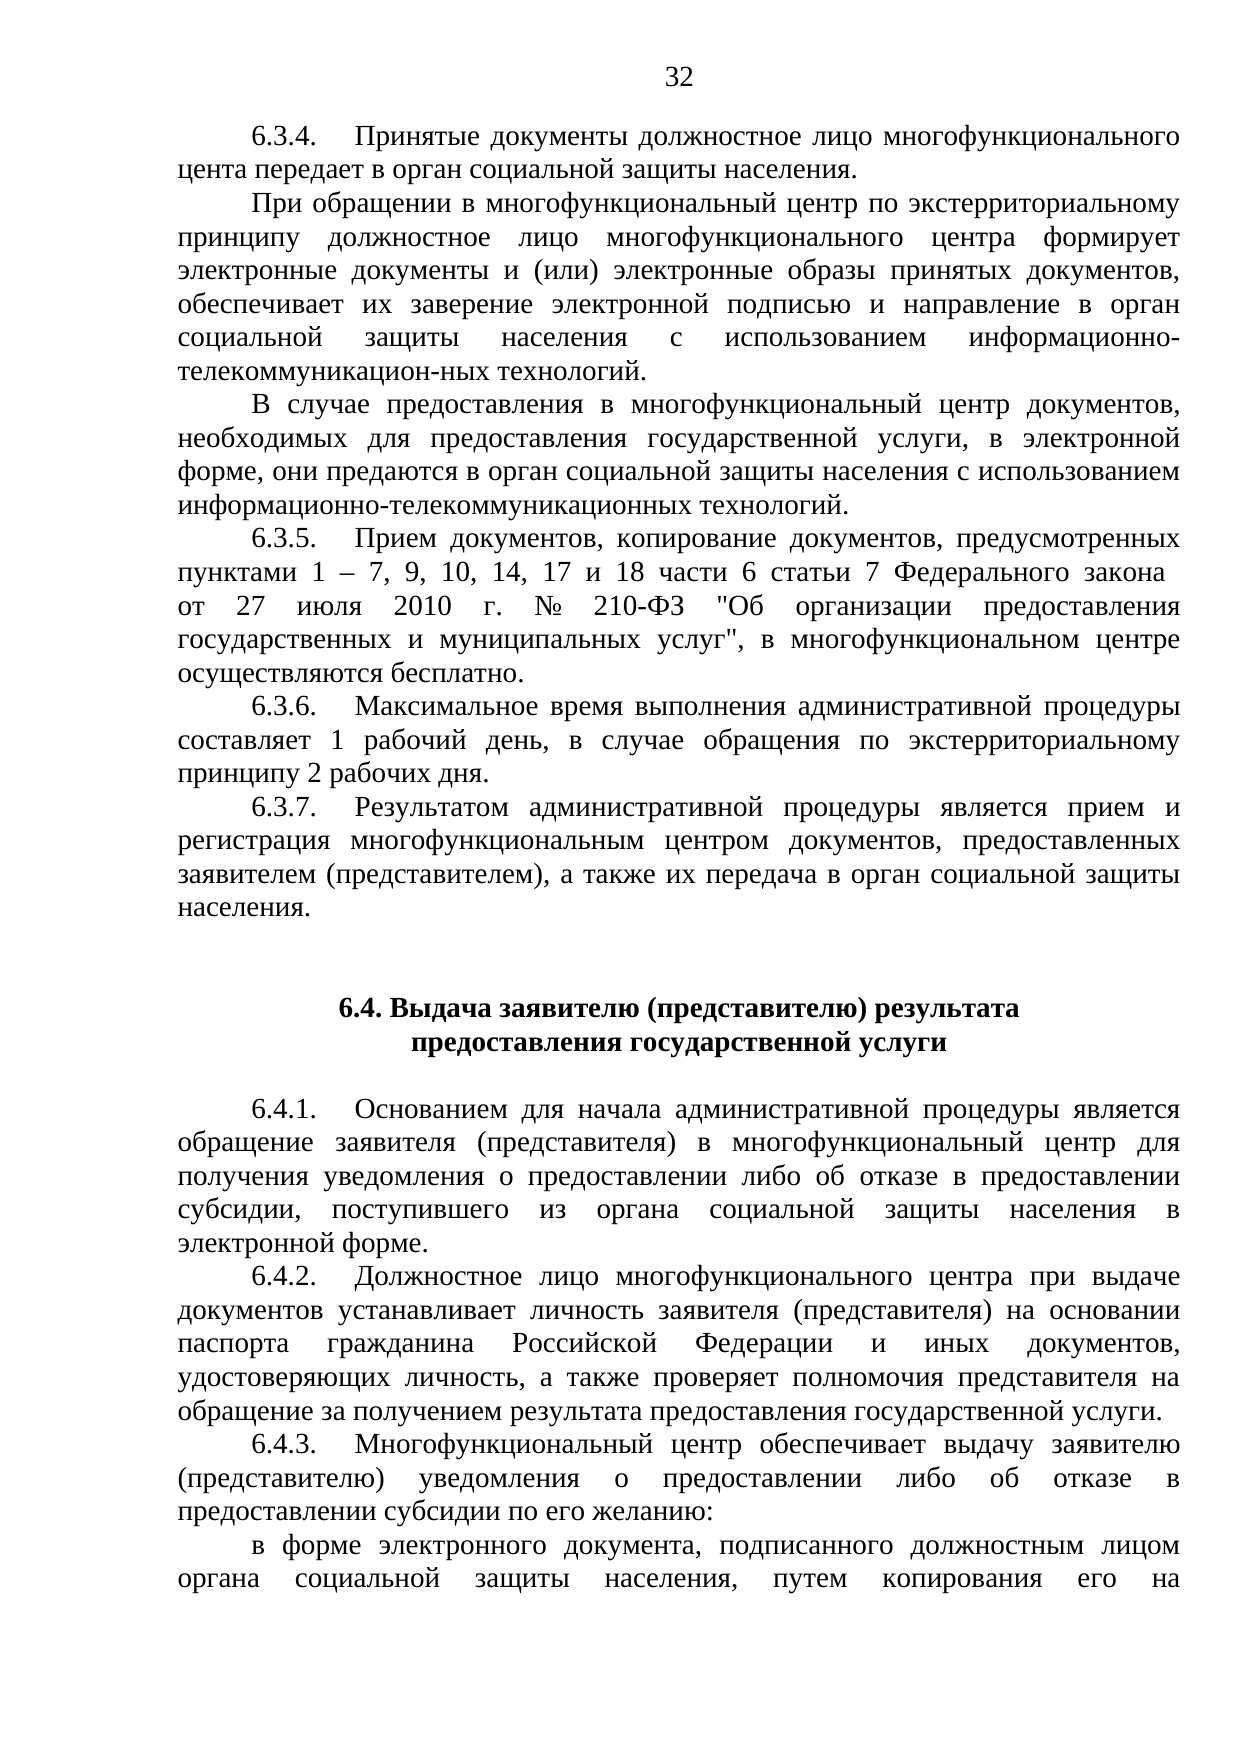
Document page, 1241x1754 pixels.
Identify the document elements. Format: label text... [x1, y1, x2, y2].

text предоставления государственной услуги [177, 1024, 1181, 1057]
text 6.4.1. Основанием для начала административной процедуры является обращение заявителя (представителя) в многофункциональный центр для получения уведомления о предоставлении либо об отказе в предоставлении субсидии, поступившего из органа социальной защиты населения в электронной форме. [177, 1091, 1181, 1258]
text 6.3.6. Максимальное время выполнения административной процедуры составляет 1 рабочий день, в случае обращения по экстерриториальному принципу 2 рабочих дня. [177, 688, 1181, 789]
text 6.3.7. Результатом административной процедуры является прием и регистрация многофункциональным центром документов, предоставленных заявителем (представителем), а также их передача в орган социальной защиты населения. [177, 789, 1181, 923]
text В случае предоставления в многофункциональный центр документов, необходимых для предоставления государственной услуги, в электронной форме, они предаются в орган социальной защиты населения с использованием информационно-телекоммуникационных технологий. [177, 386, 1181, 521]
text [177, 1527, 1181, 1594]
text 6.4.3. Многофункциональный центр обеспечивает выдачу заявителю (представителю) уведомления о предоставлении либо об отказе в предоставлении субсидии по его желанию: [177, 1426, 1181, 1527]
text При обращении в многофункциональный центр по экстерриториальному принципу должностное лицо многофункционального центра формирует электронные документы и (или) электронные образы принятых документов, обеспечивает их заверение электронной подписью и направление в орган социальной защиты населения с использованием информационно-телекоммуникацион-ных технологий. [177, 185, 1181, 386]
text 6.3.5. Прием документов, копирование документов, предусмотренных пунктами 1 – 7, 9, 10, 14, 17 и 18 части 6 статьи 7 Федерального закона от 27 июля 2010 г. № 210-ФЗ "Об организации предоставления государственных и муниципальных услуг", в многофункциональном центре осуществляются бесплатно. [177, 521, 1181, 688]
text 6.3.4. Принятые документы должностное лицо многофункционального цента передает в орган социальной защиты населения. [177, 118, 1181, 185]
text 6.4.2. Должностное лицо многофункционального центра при выдаче документов устанавливает личность заявителя (представителя) на основании паспорта гражданина Российской Федерации и иных документов, удостоверяющих личность, а также проверяет полномочия представителя на обращение за получением результата предоставления государственной услуги. [177, 1258, 1181, 1426]
text 6.4. Выдача заявителю (представителю) результата [177, 990, 1181, 1024]
